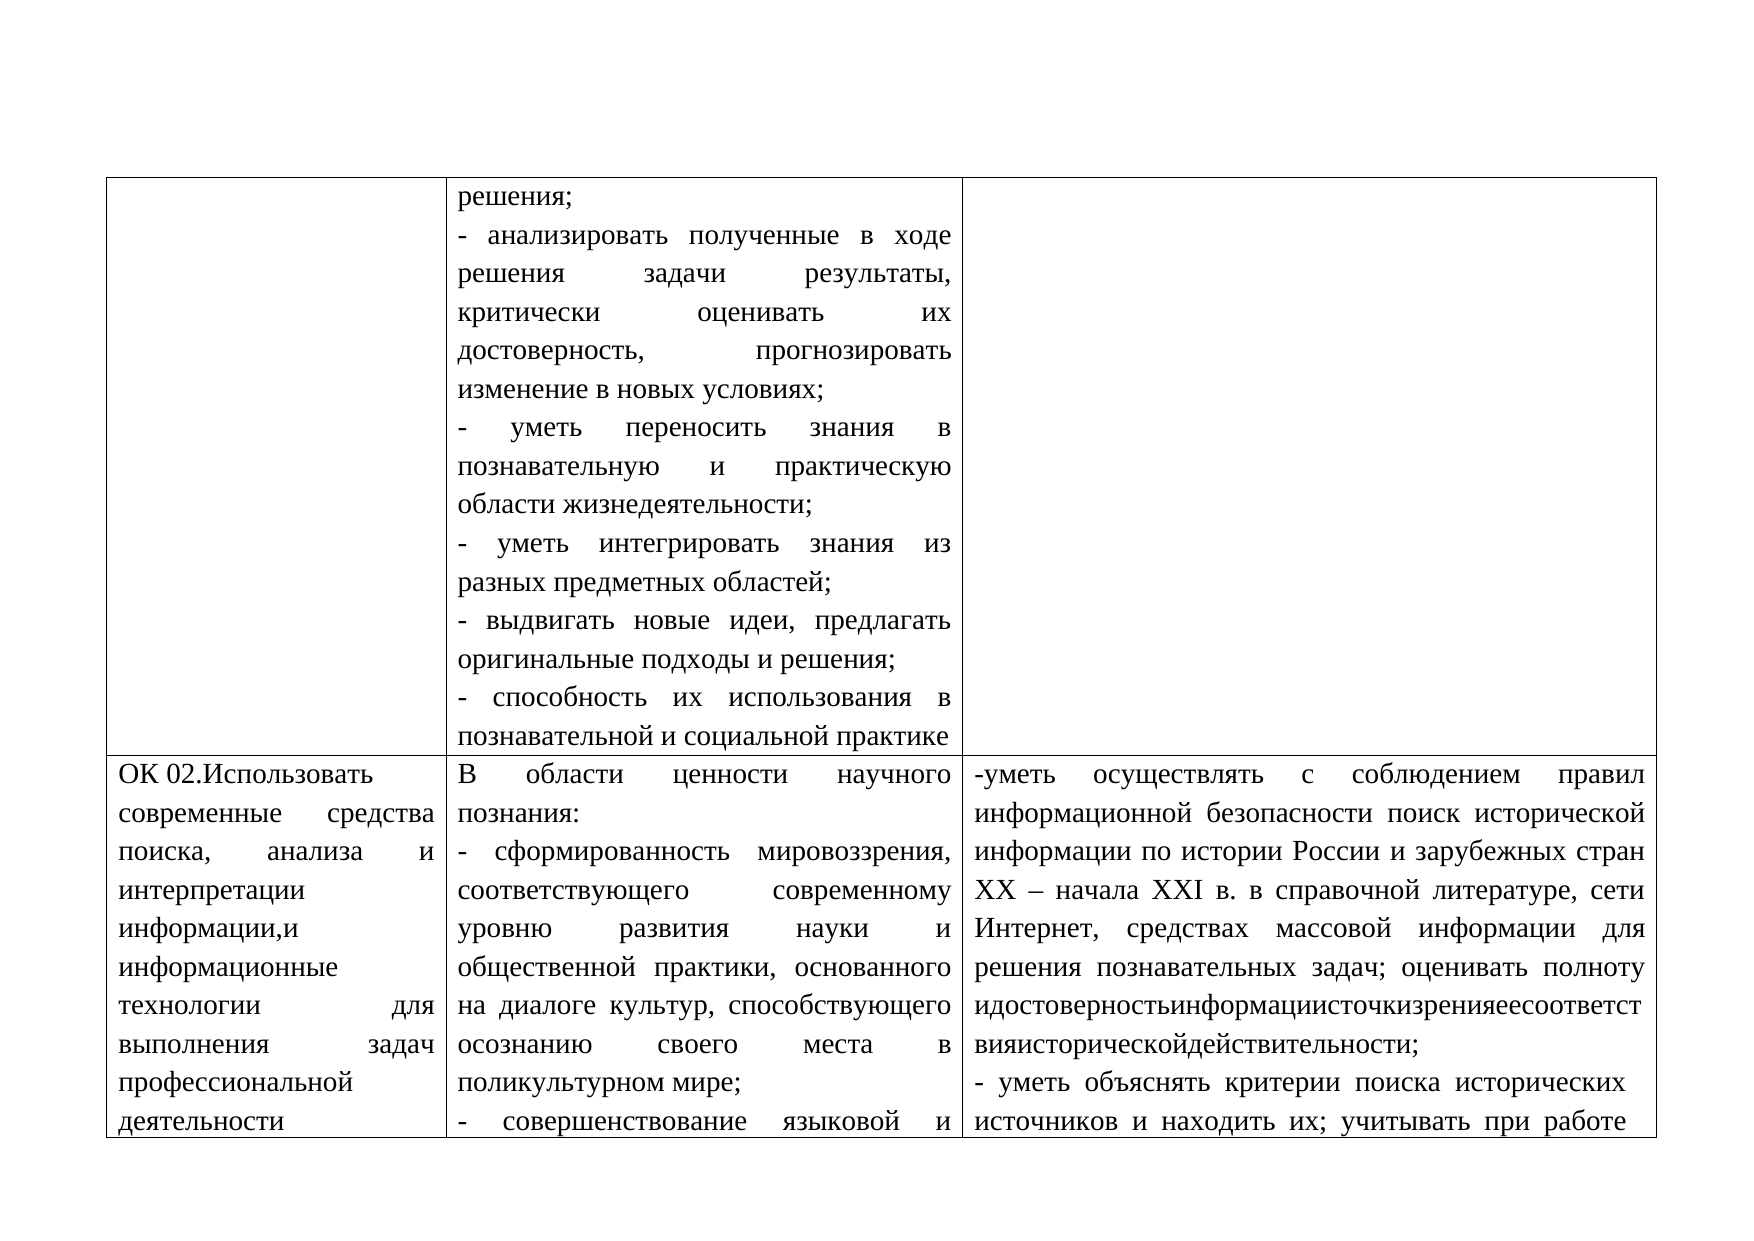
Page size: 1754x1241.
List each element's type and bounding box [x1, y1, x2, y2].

table_cell [447, 756, 962, 1137]
table_cell [963, 178, 1656, 755]
table_cell [107, 756, 446, 1137]
table_cell [963, 756, 1656, 1137]
table_cell [447, 178, 962, 755]
table_cell [107, 178, 446, 755]
